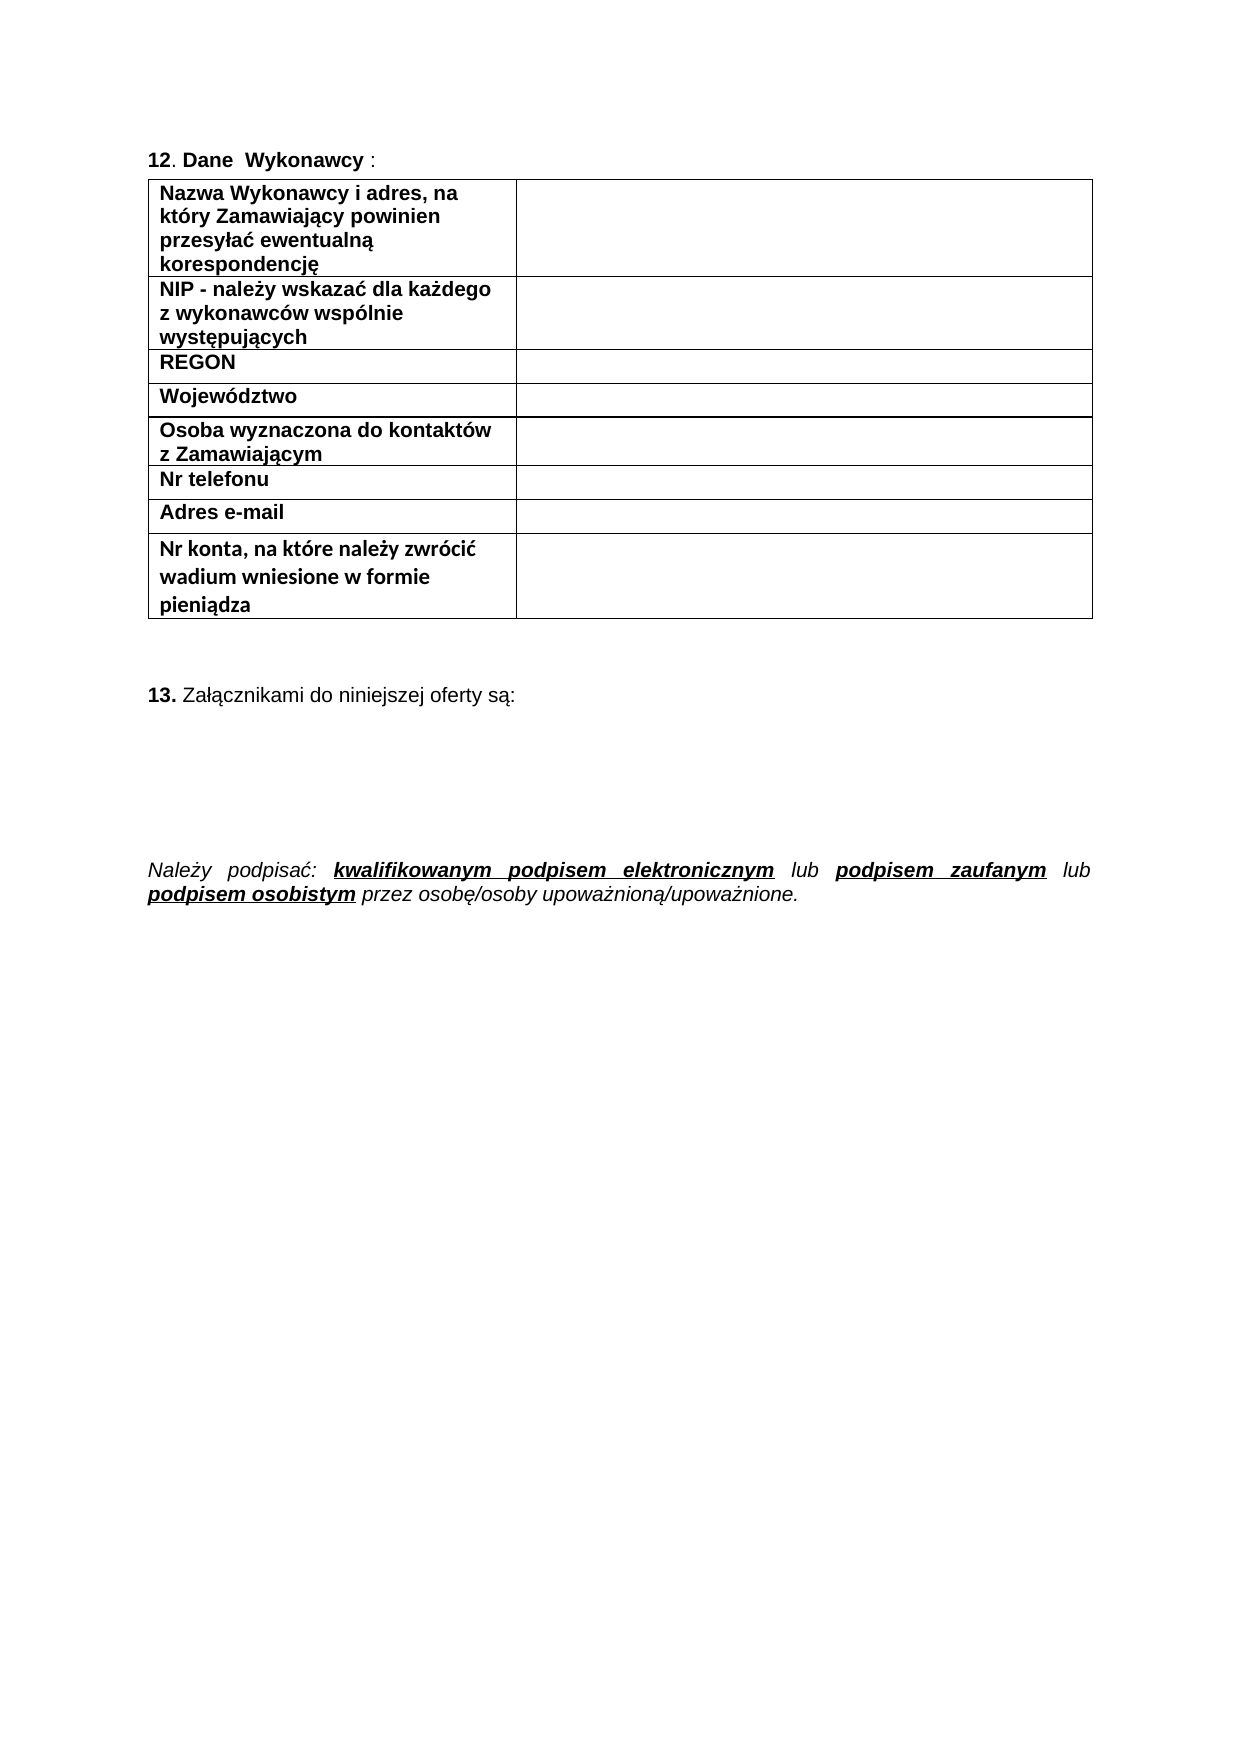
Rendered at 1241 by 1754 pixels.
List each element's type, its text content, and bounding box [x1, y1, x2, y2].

table_cell Województwo [149, 384, 516, 416]
table_cell NIP - należy wskazać dla każdego z wykonawców wspólnie występujących [149, 277, 516, 349]
text 13. Załącznikami do niniejszej oferty są: [148, 682, 1093, 706]
table_cell Osoba wyznaczona do kontaktów z Zamawiającym [149, 418, 516, 465]
table_cell [517, 277, 1092, 349]
table_cell [517, 418, 1092, 465]
table_header [517, 180, 1092, 276]
table_cell [517, 466, 1092, 499]
table_cell Adres e-mail [149, 500, 516, 533]
text Należy podpisać: kwalifikowanym podpisem elektronicznym lub podpisem zaufanym lub podpisem osobistym przez osobę/osoby upoważnioną/upoważnione. [148, 857, 1093, 905]
table_cell [517, 500, 1092, 533]
table_header Nazwa Wykonawcy i adres, na który Zamawiający powinien przesyłać ewentualną korespondencję [149, 180, 516, 276]
table_cell Nr konta, na które należy zwrócić wadium wniesione w formie pieniądza [149, 534, 516, 618]
text 12. Dane Wykonawcy : [148, 148, 1093, 172]
table_cell Nr telefonu [149, 466, 516, 499]
table_cell [517, 384, 1092, 416]
table_cell REGON [149, 350, 516, 383]
table_cell [517, 350, 1092, 383]
table_cell [517, 534, 1092, 618]
